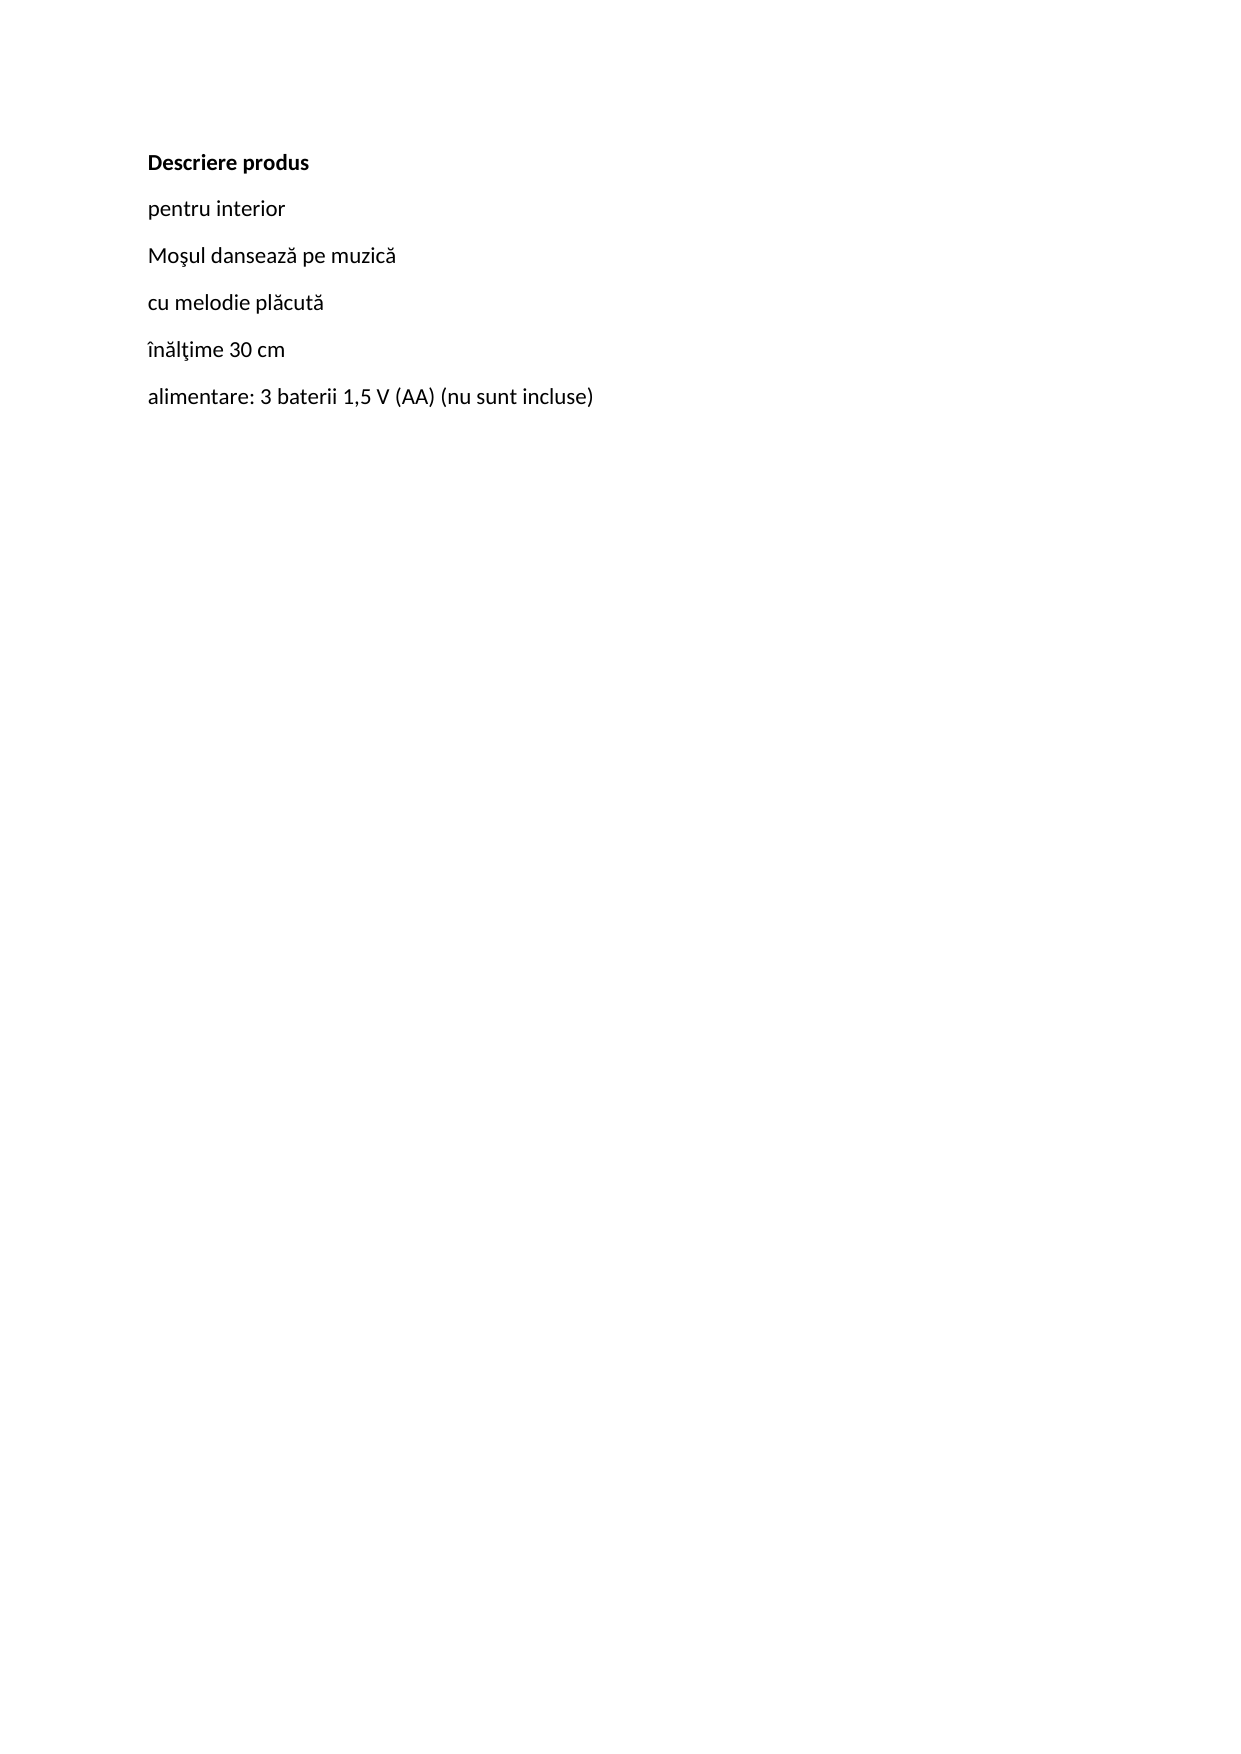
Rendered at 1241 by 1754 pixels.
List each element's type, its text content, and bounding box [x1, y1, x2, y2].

text cu melodie plăcută [148, 288, 1093, 316]
text pentru interior [148, 194, 1093, 222]
text înălţime 30 cm [148, 335, 1093, 363]
text Moşul dansează pe muzică [148, 241, 1093, 269]
text Descriere produs [148, 148, 1093, 176]
text alimentare: 3 baterii 1,5 V (AA) (nu sunt incluse) [148, 382, 1093, 410]
